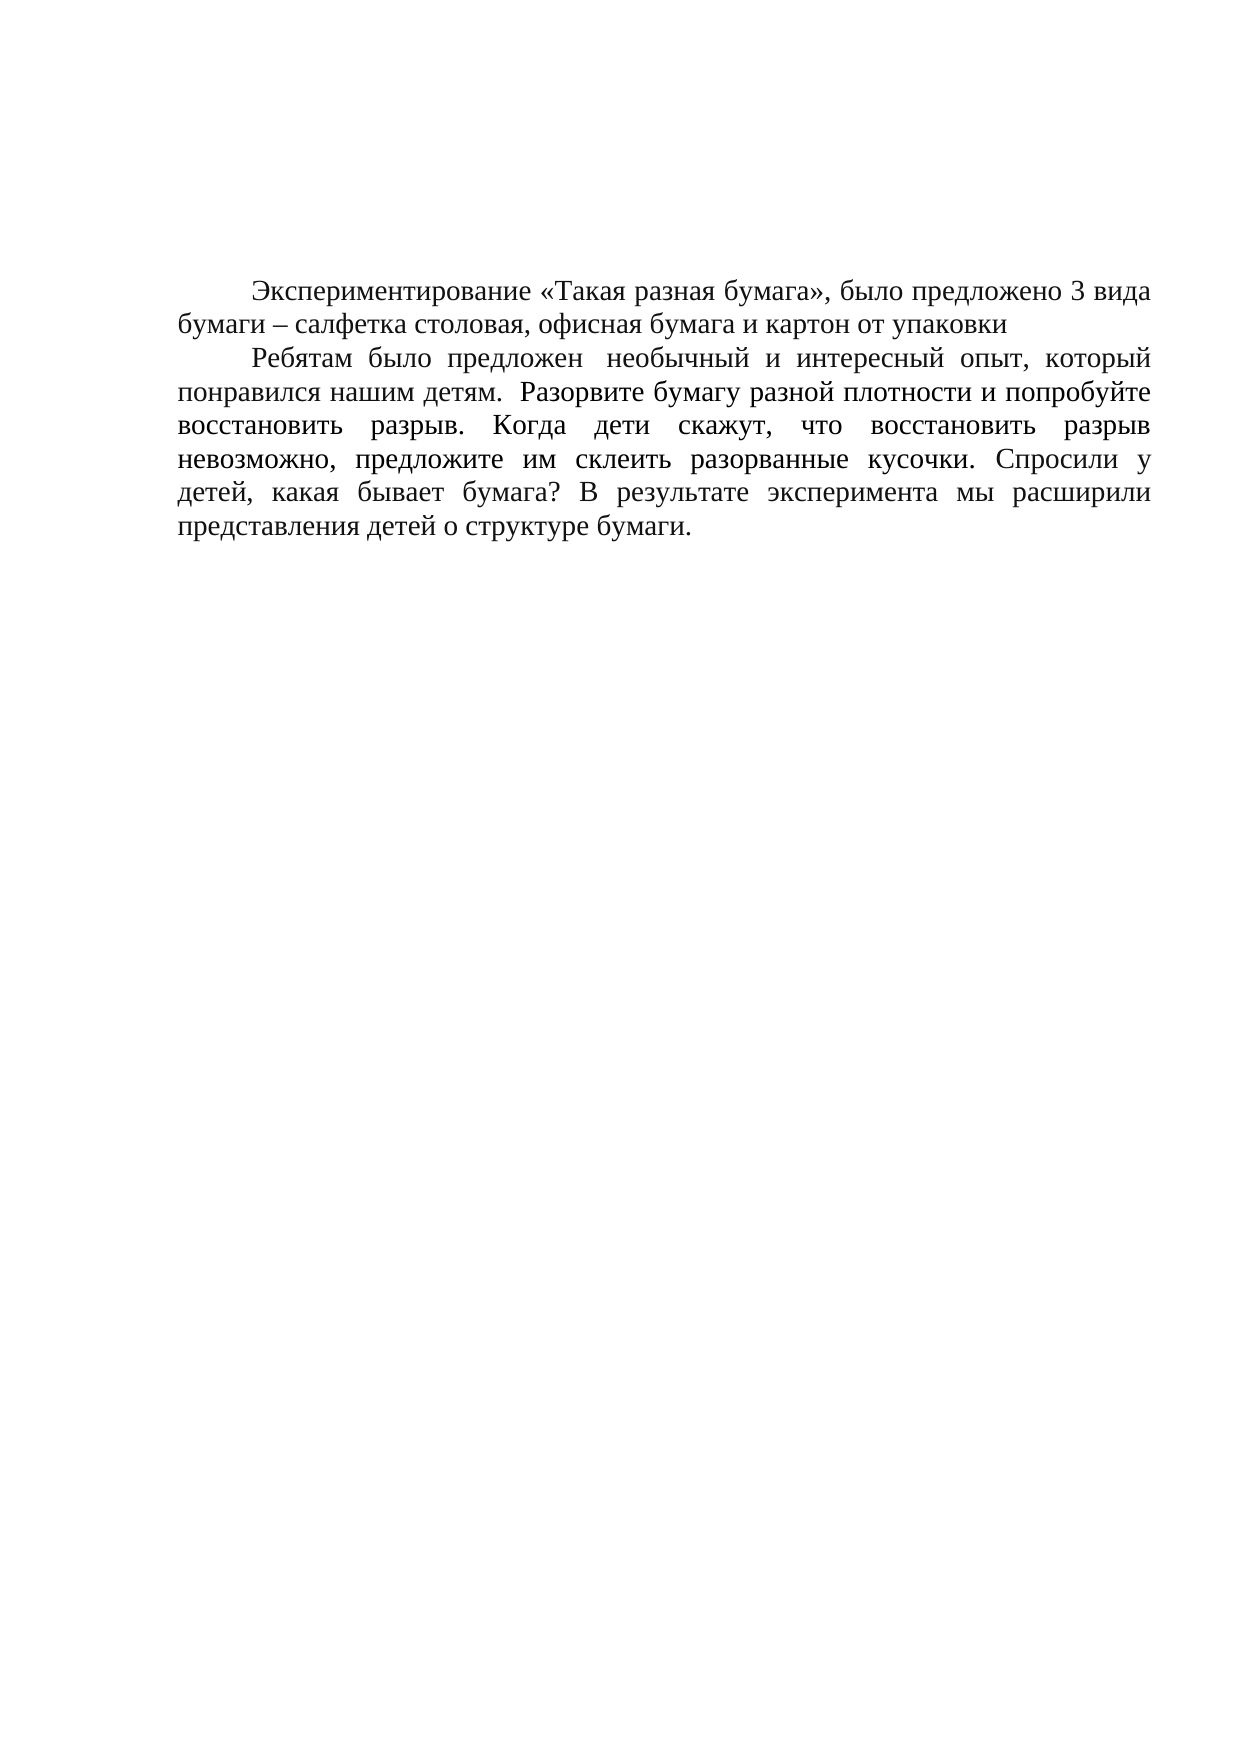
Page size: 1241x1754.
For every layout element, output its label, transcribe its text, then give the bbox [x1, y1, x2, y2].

text Экспериментирование «Такая разная бумага», было предложено 3 вида бумаги – салфетка столовая, офисная бумага и картон от упаковки [177, 273, 1152, 340]
text Ребятам было предложен необычный и интересный опыт, который понравился нашим детям. Разорвите бумагу разной плотности и попробуйте восстановить разрыв. Когда дети скажут, что восстановить разрыв невозможно, предложите им склеить разорванные кусочки. Спросили у детей, какая бывает бумага? В результате эксперимента мы расширили представления детей о структуре бумаги. [177, 340, 1152, 541]
